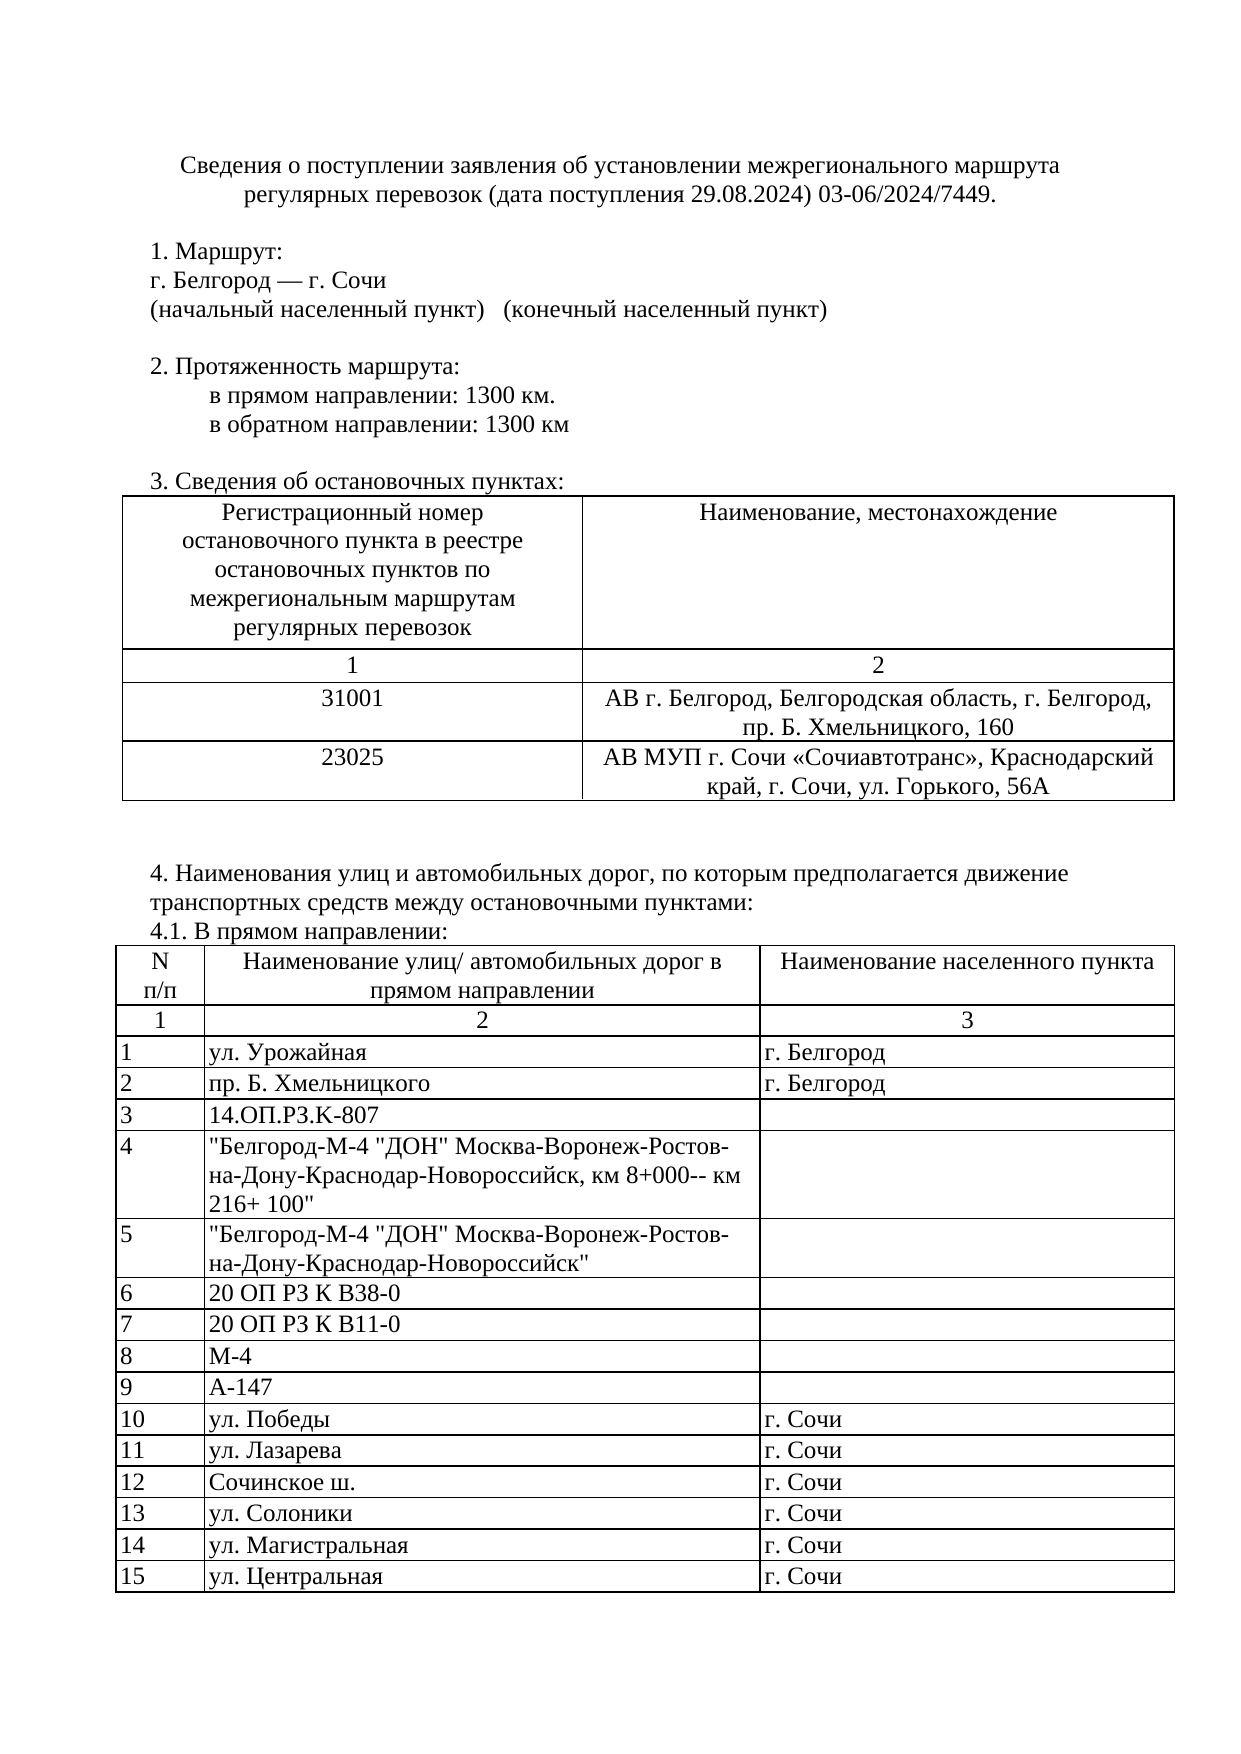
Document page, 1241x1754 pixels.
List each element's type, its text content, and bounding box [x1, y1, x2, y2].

table_cell 13 [117, 1498, 204, 1528]
table_cell 15 [117, 1561, 204, 1591]
table_cell 1 [123, 650, 582, 681]
table_cell 11 [117, 1436, 204, 1465]
table_cell [761, 1341, 1174, 1371]
table_header Наименование улиц/ автомобильных дорог в прямом направлении [205, 946, 759, 1004]
table_cell пр. Б. Хмельницкого [205, 1068, 759, 1098]
table_cell [761, 1278, 1174, 1308]
table_cell г. Белгород [761, 1068, 1174, 1098]
table_cell 1 [117, 1006, 204, 1035]
text в обратном направлении: 1300 км [150, 409, 1090, 437]
table_cell [761, 1310, 1174, 1339]
text (начальный населенный пункт) (конечный населенный пункт) [150, 294, 1090, 322]
text 2. Протяженность маршрута: [150, 351, 1090, 380]
text 1. Маршрут: [150, 236, 1090, 265]
text в прямом направлении: 1300 км. [150, 380, 1090, 409]
table_cell "Белгород-М-4 "ДОН" Москва-Воронеж-Ростов-на-Дону-Краснодар-Новороссийск, км 8+000-- км 216+ 100" [205, 1131, 759, 1217]
table_header Наименование населенного пункта [761, 946, 1174, 1004]
text 4.1. В прямом направлении: [150, 916, 1090, 945]
table_cell АВ МУП г. Сочи «Сочиавтотранс», Краснодарский край, г. Сочи, ул. Горького, 56А [583, 742, 1173, 799]
table_cell г. Сочи [761, 1467, 1174, 1497]
table_cell 3 [761, 1006, 1174, 1035]
table_cell 6 [117, 1278, 204, 1308]
table_cell 5 [117, 1219, 204, 1277]
table_cell 9 [117, 1373, 204, 1402]
table_cell ул. Магистральная [205, 1530, 759, 1560]
table_header Наименование, местонахождение [583, 497, 1173, 648]
table_cell [761, 1219, 1174, 1277]
table_cell 3 [117, 1100, 204, 1130]
table_cell [761, 1373, 1174, 1402]
table_cell 12 [117, 1467, 204, 1497]
table_header N п/п [117, 946, 204, 1004]
text Сведения о поступлении заявления об установлении межрегионального маршрута регулярных перевозок (дата поступления 29.08.2024) 03-06/2024/7449. [150, 150, 1090, 207]
table_cell 2 [205, 1006, 759, 1035]
table_cell [761, 1100, 1174, 1130]
text 4. Наименования улиц и автомобильных дорог, по которым предполагается движение транспортных средств между остановочными пунктами: [150, 858, 1090, 916]
table_cell 8 [117, 1341, 204, 1371]
table_cell А-147 [205, 1373, 759, 1402]
table_cell г. Сочи [761, 1498, 1174, 1528]
table_cell 7 [117, 1310, 204, 1339]
table_cell г. Сочи [761, 1404, 1174, 1434]
table_cell ул. Солоники [205, 1498, 759, 1528]
table_cell 14.ОП.РЗ.K-807 [205, 1100, 759, 1130]
table_cell 10 [117, 1404, 204, 1434]
table_cell 23025 [123, 742, 582, 799]
table_cell АВ г. Белгород, Белгородская область, г. Белгород, пр. Б. Хмельницкого, 160 [583, 683, 1173, 740]
table_cell 2 [117, 1068, 204, 1098]
table_cell г. Сочи [761, 1436, 1174, 1465]
table_cell ул. Лазарева [205, 1436, 759, 1465]
table_cell 14 [117, 1530, 204, 1560]
table_cell М-4 [205, 1341, 759, 1371]
table_cell 2 [583, 650, 1173, 681]
text г. Белгород — г. Сочи [150, 265, 1090, 294]
table_cell "Белгород-М-4 "ДОН" Москва-Воронеж-Ростов-на-Дону-Краснодар-Новороссийск" [205, 1219, 759, 1277]
table_cell [761, 1131, 1174, 1217]
table_cell 20 ОП РЗ К В38-0 [205, 1278, 759, 1308]
table_cell г. Сочи [761, 1561, 1174, 1591]
table_cell г. Белгород [761, 1037, 1174, 1067]
table_header Регистрационный номер остановочного пункта в реестре остановочных пунктов по межрегиональным маршрутам регулярных перевозок [123, 497, 582, 648]
table_cell 1 [117, 1037, 204, 1067]
table_cell ул. Победы [205, 1404, 759, 1434]
text 3. Сведения об остановочных пунктах: [150, 466, 1090, 495]
table_cell 4 [117, 1131, 204, 1217]
table_cell ул. Центральная [205, 1561, 759, 1591]
table_cell г. Сочи [761, 1530, 1174, 1560]
table_cell Сочинское ш. [205, 1467, 759, 1497]
table_cell 31001 [123, 683, 582, 740]
table_cell 20 ОП РЗ К В11-0 [205, 1310, 759, 1339]
table_cell ул. Урожайная [205, 1037, 759, 1067]
